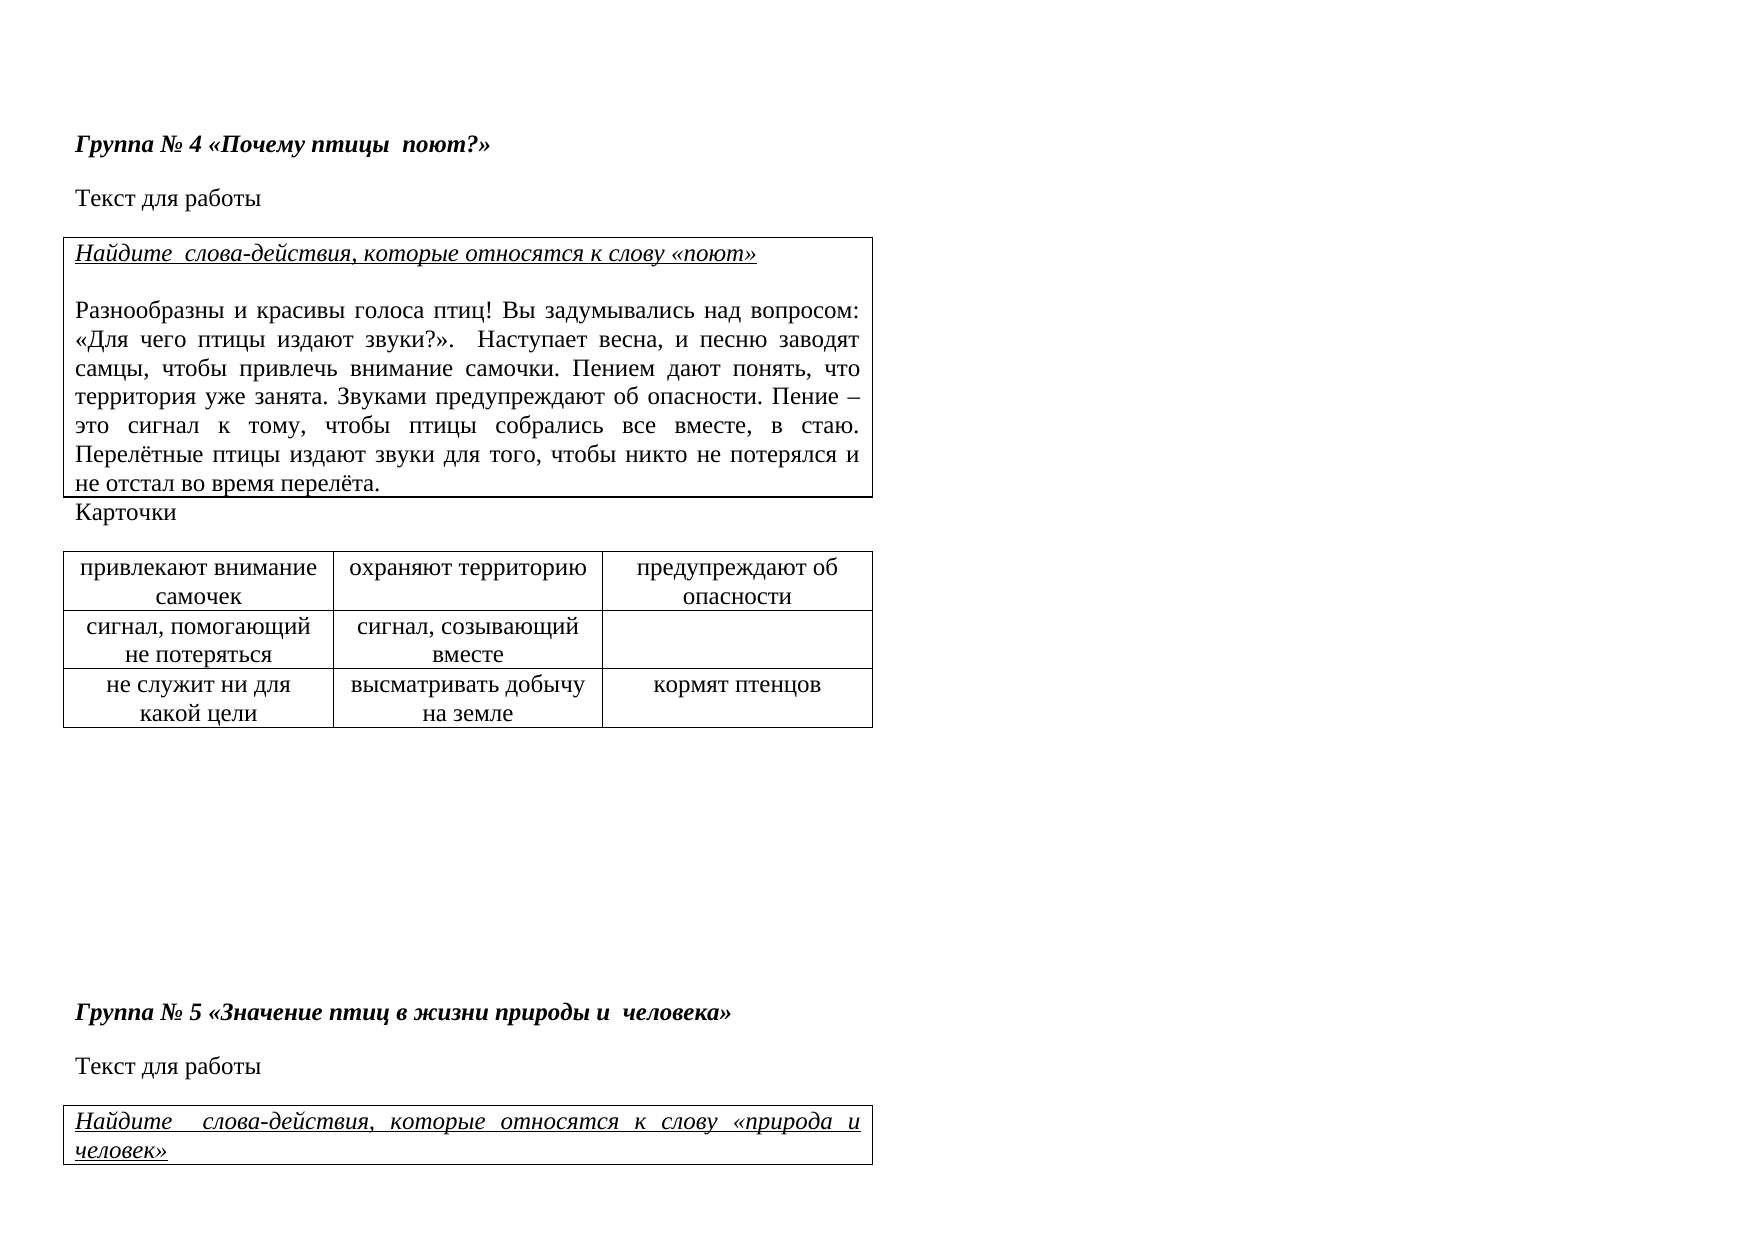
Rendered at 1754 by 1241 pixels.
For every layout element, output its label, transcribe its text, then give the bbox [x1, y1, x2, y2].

text Текст для работы [75, 1051, 1679, 1080]
text Карточки [75, 497, 1679, 526]
table_cell [603, 611, 872, 668]
table_header Найдите слова-действия, которые относятся к слову «поют» Разнообразны и красивы голоса птиц! Вы задумывались над вопросом: «Для чего птицы издают звуки?». Наступает весна, и песню заводят самцы, чтобы привлечь внимание самочки. Пением дают понять, что территория уже занята. Звуками предупреждают об опасности. Пение – это сигнал к тому, чтобы птицы собрались все вместе, в стаю. Перелётные птицы издают звуки для того, чтобы никто не потерялся и не отстал во время перелёта. [64, 238, 872, 496]
table_header предупреждают об опасности [603, 552, 872, 610]
table_header привлекают внимание самочек [64, 552, 333, 610]
table_cell не служит ни для какой цели [64, 669, 333, 727]
text Группа № 4 «Почему птицы поют?» [75, 129, 1679, 158]
table_cell сигнал, созывающий вместе [334, 611, 602, 668]
table_cell сигнал, помогающий не потеряться [64, 611, 333, 668]
table_cell высматривать добычу на земле [334, 669, 602, 727]
table_cell кормят птенцов [603, 669, 872, 727]
text Текст для работы [75, 183, 1679, 211]
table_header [64, 1106, 872, 1163]
table_header охраняют территорию [334, 552, 602, 610]
text Группа № 5 «Значение птиц в жизни природы и человека» [75, 997, 1679, 1026]
